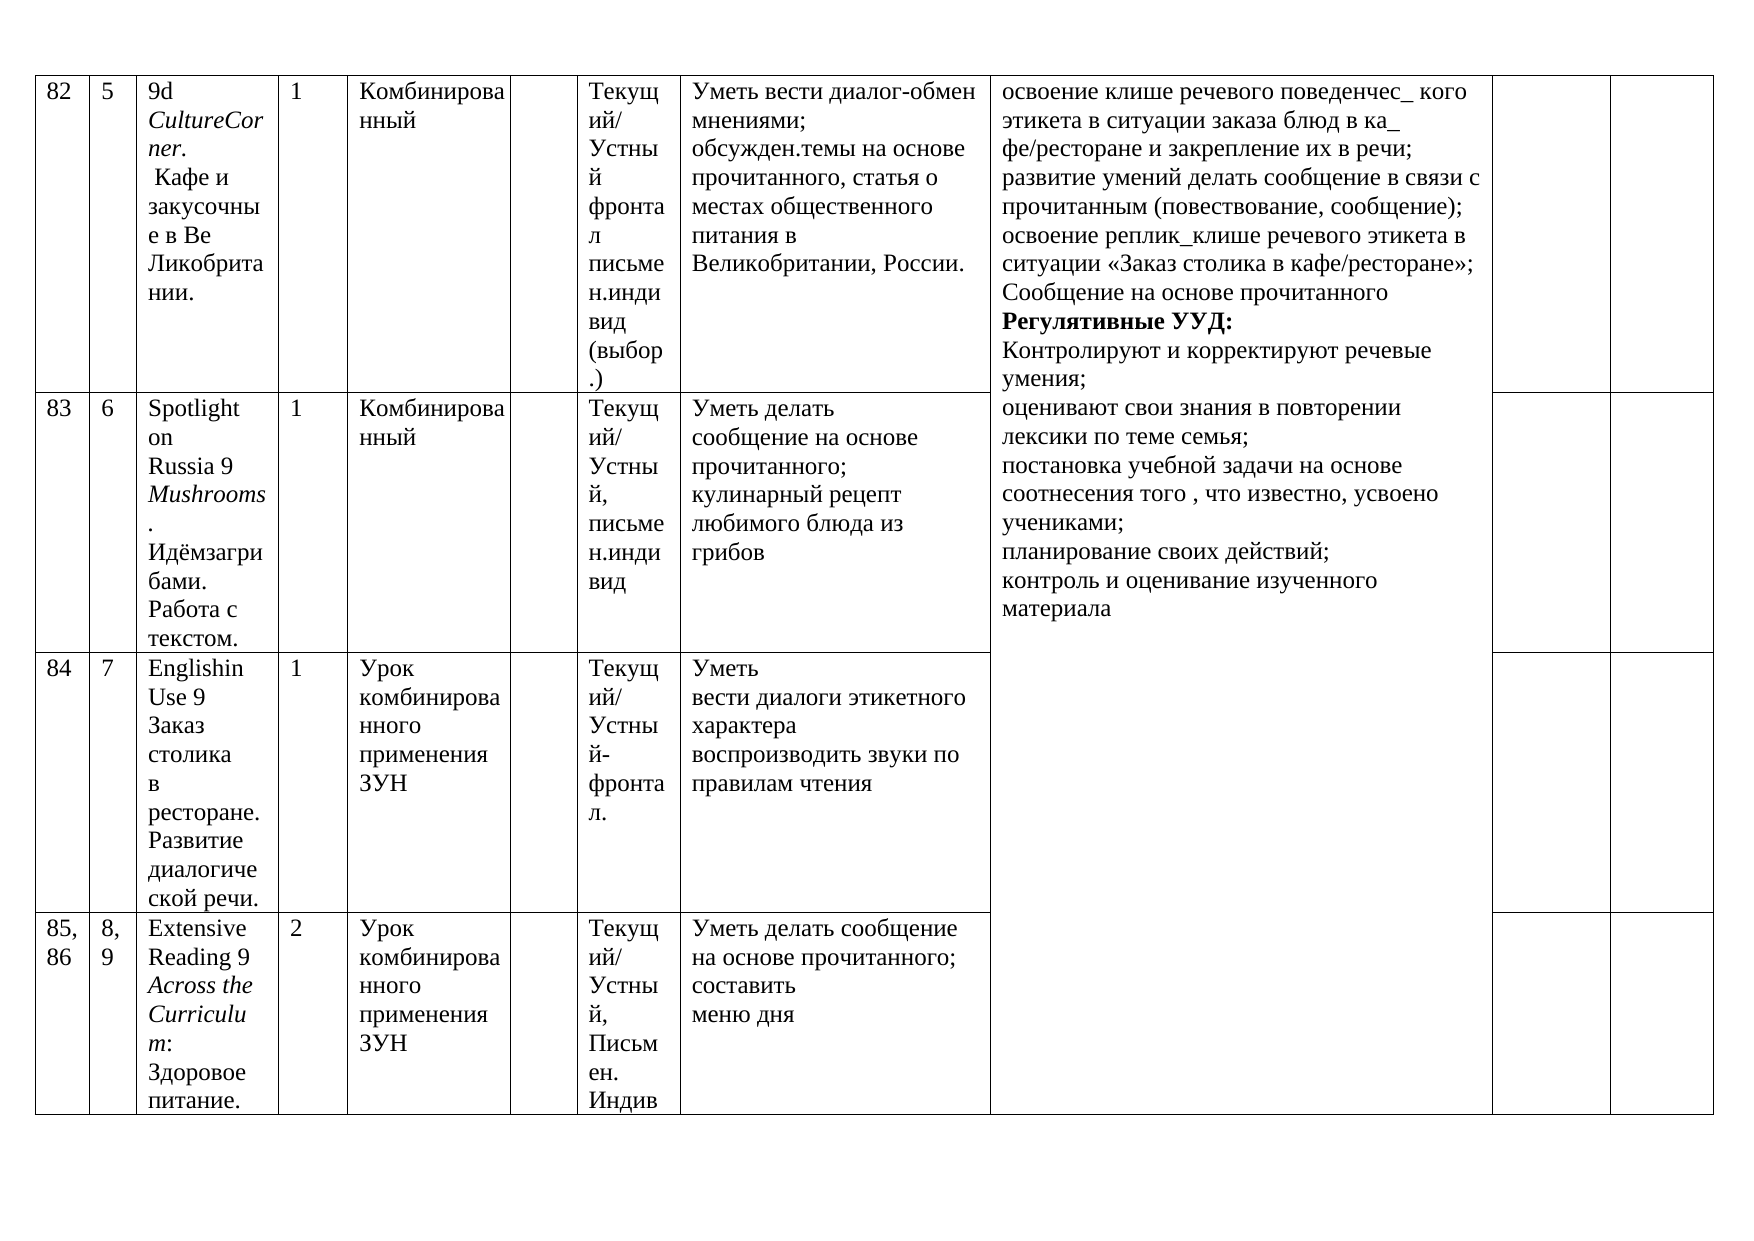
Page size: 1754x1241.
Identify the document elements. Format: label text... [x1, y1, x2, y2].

table_cell 8, 9 [90, 913, 136, 1114]
table_cell [1611, 913, 1713, 1114]
table_cell Текущий/ Устный, письмен.индивид [578, 393, 680, 652]
table_cell 83 [36, 393, 89, 652]
table_cell [1611, 653, 1713, 912]
table_cell Текущий/ Устный фронтал письмен.индивид (выбор.) [578, 76, 680, 392]
table_cell 6 [90, 393, 136, 652]
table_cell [681, 913, 990, 1114]
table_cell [137, 913, 278, 1114]
table_cell [1611, 393, 1713, 652]
table_cell Уметь делать сообщение на основе прочитанного; кулинарный рецепт любимого блюда из грибов [681, 393, 990, 652]
table_cell 7 [90, 653, 136, 912]
table_cell [511, 653, 577, 912]
table_cell 84 [36, 653, 89, 912]
table_cell [511, 393, 577, 652]
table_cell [348, 913, 510, 1114]
table_cell [1493, 913, 1610, 1114]
table_cell 9d CultureCorner. Кафе и закусочные в Ве Ликобритании. [137, 76, 278, 392]
table_cell [1493, 653, 1610, 912]
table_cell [578, 913, 680, 1114]
table_cell 1 [279, 393, 347, 652]
table_cell Уметь вести диалог-обмен мнениями; обсужден.темы на основе прочитанного, статья о местах общественного питания в Великобритании, России. [681, 76, 990, 392]
table_cell 82 [36, 76, 89, 392]
table_cell 85,86 [36, 913, 89, 1114]
table_cell Урок комбинированного применения ЗУН [348, 653, 510, 912]
table_cell [511, 913, 577, 1114]
table_cell [1493, 76, 1610, 392]
table_cell Комбинированный [348, 76, 510, 392]
table_cell Текущий/ Устный- фронтал. [578, 653, 680, 912]
table_cell Englishin Use 9 Заказ столика в ресторане. Развитие диалогической речи. [137, 653, 278, 912]
table_cell [1493, 393, 1610, 652]
table_cell [1611, 76, 1713, 392]
table_cell Комбинированный [348, 393, 510, 652]
table_cell 5 [90, 76, 136, 392]
table_cell [511, 76, 577, 392]
table_cell Уметь вести диалоги этикетного характера воспроизводить звуки по правилам чтения [681, 653, 990, 912]
table_cell 1 [279, 653, 347, 912]
table_cell Spotlight on Russia 9 Mushrooms. Идёмзагрибами. Работа с текстом. [137, 393, 278, 652]
table_cell 1 [279, 76, 347, 392]
table_cell 2 [279, 913, 347, 1114]
